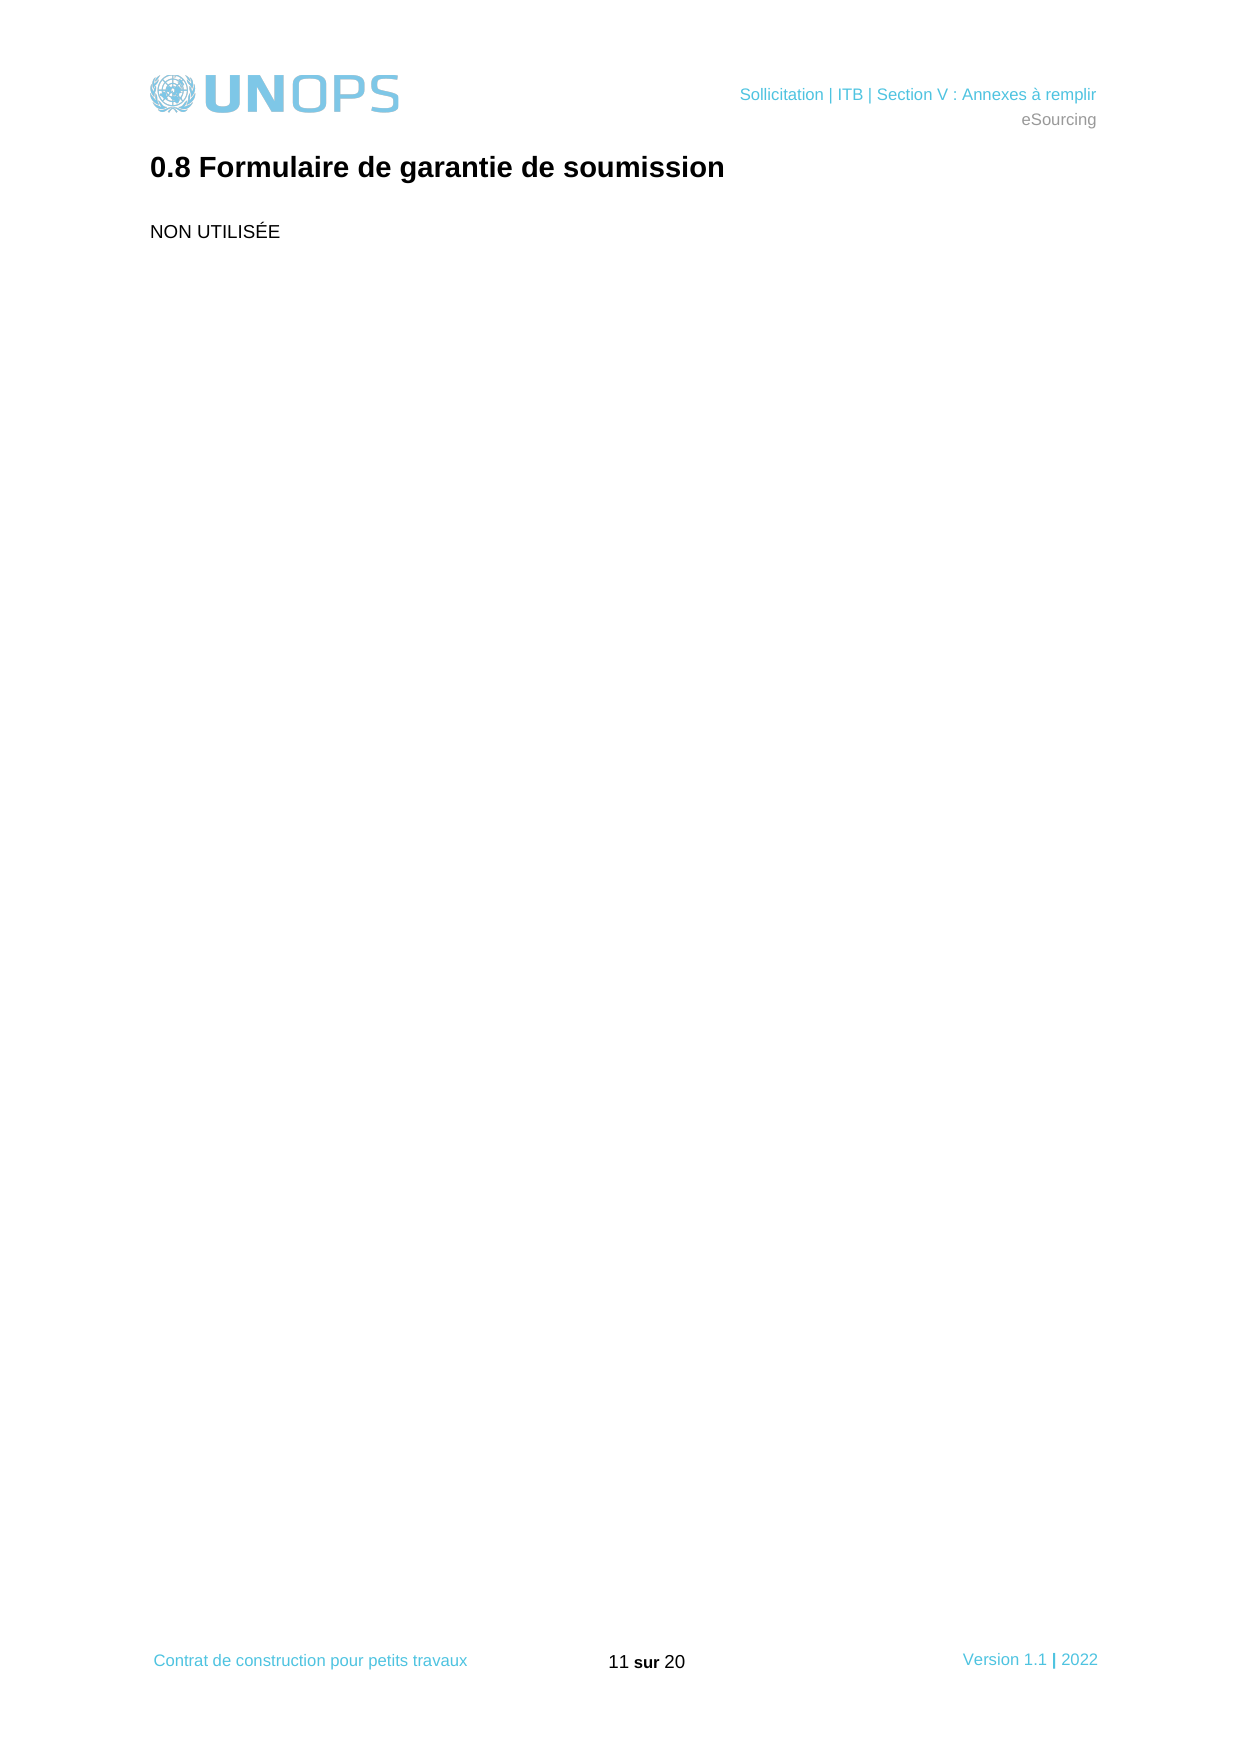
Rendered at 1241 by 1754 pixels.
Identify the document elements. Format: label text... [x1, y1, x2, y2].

text NON UTILISÉE [150, 221, 1093, 243]
subtitle 0.8 Formulaire de garantie de soumission [150, 150, 1090, 183]
picture [150, 75, 399, 113]
